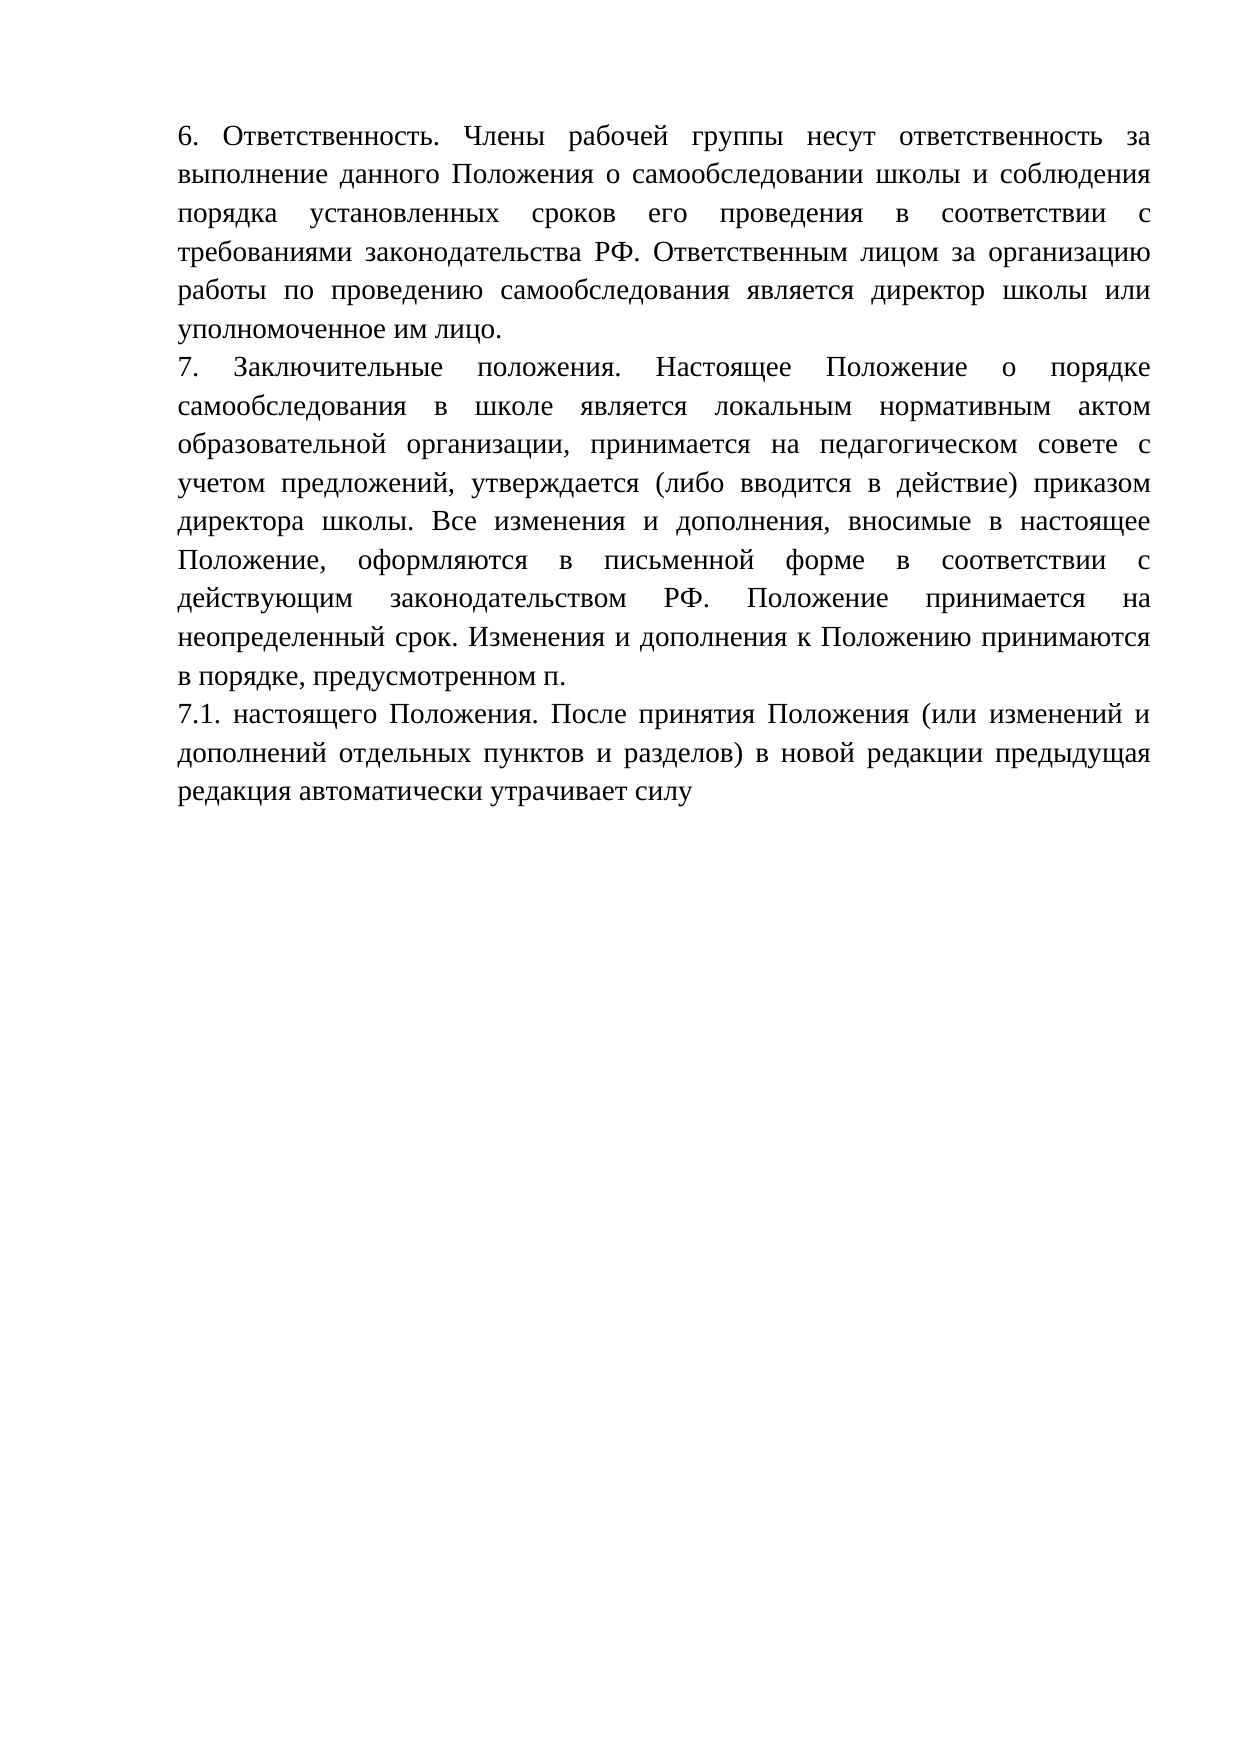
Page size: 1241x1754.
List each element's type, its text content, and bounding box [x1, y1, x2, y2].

text 6. Ответственность. Члены рабочей группы несут ответственность за выполнение данного Положения о самообследовании школы и соблюдения порядка установленных сроков его проведения в соответствии с требованиями законодательства РФ. Ответственным лицом за организацию работы по проведению самообследования является директор школы или уполномоченное им лицо. [177, 118, 1152, 344]
text 7. Заключительные положения. Настоящее Положение о порядке самообследования в школе является локальным нормативным актом образовательной организации, принимается на педагогическом совете с учетом предложений, утверждается (либо вводится в действие) приказом директора школы. Все изменения и дополнения, вносимые в настоящее Положение, оформляются в письменной форме в соответствии с действующим законодательством РФ. Положение принимается на неопределенный срок. Изменения и дополнения к Положению принимаются в порядке, предусмотренном п. [177, 349, 1152, 691]
text 7.1. настоящего Положения. После принятия Положения (или изменений и дополнений отдельных пунктов и разделов) в новой редакции предыдущая редакция автоматически утрачивает силу [177, 696, 1152, 807]
